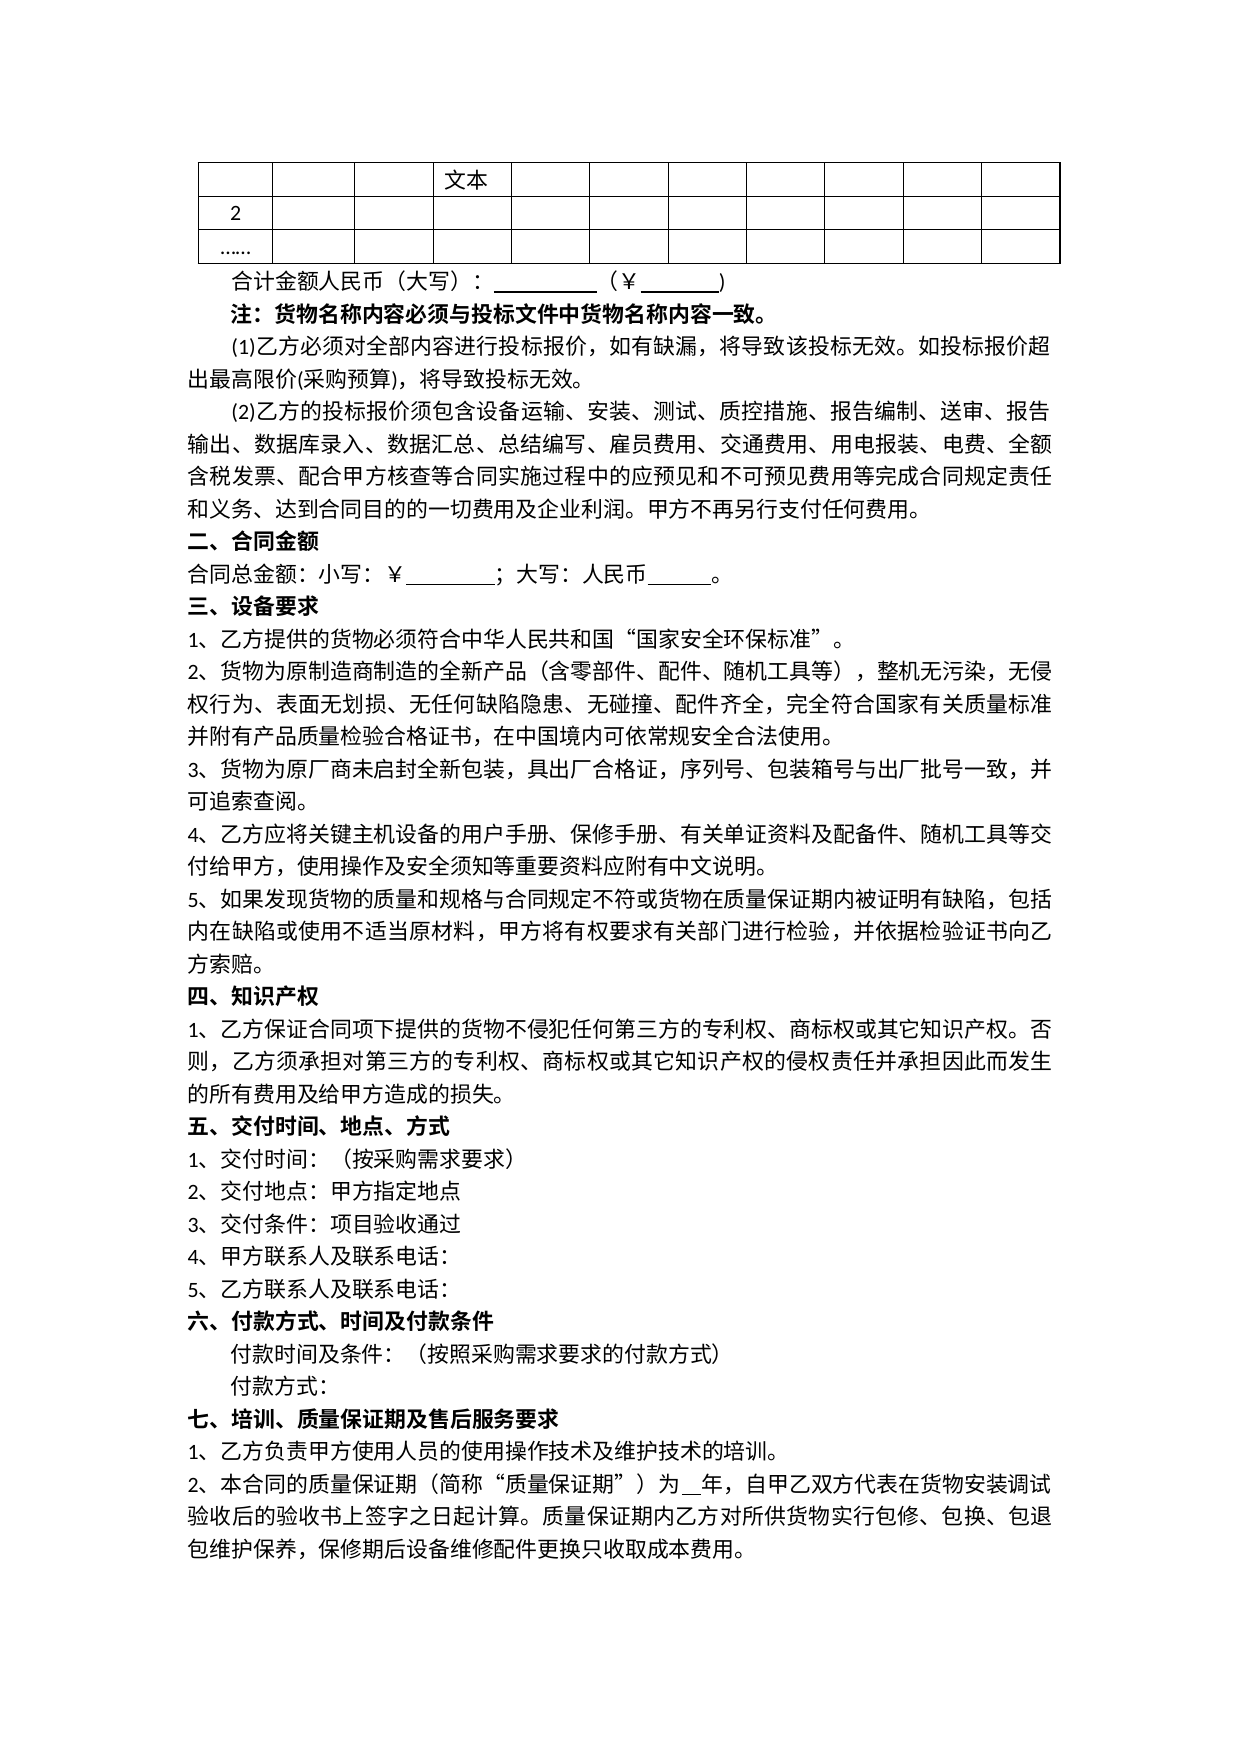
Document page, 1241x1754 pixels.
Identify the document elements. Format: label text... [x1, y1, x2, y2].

text 五、交付时间、地点、方式 [187, 1109, 1053, 1141]
text 2、交付地点：甲方指定地点 [187, 1174, 1053, 1206]
table_cell [825, 230, 903, 263]
text 付款时间及条件：（按照采购需求要求的付款方式） [187, 1336, 1053, 1369]
table_cell 2 [199, 197, 272, 229]
table_cell [355, 197, 433, 229]
table_cell [434, 197, 511, 229]
table_cell [982, 197, 1059, 229]
text 1、乙方保证合同项下提供的货物不侵犯任何第三方的专利权、商标权或其它知识产权。否则，乙方须承担对第三方的专利权、商标权或其它知识产权的侵权责任并承担因此而发生的所有费用及给甲方造成的损失。 [187, 1011, 1053, 1109]
text 1、乙方提供的货物必须符合中华人民共和国“国家安全环保标准”。 [187, 621, 1053, 654]
table_cell [904, 163, 981, 196]
table_cell 1 [199, 163, 272, 196]
text 四、知识产权 [187, 979, 1053, 1011]
table_cell [355, 163, 433, 196]
text 4、甲方联系人及联系电话： [187, 1239, 1053, 1271]
table_cell [669, 197, 746, 229]
text 七、培训、质量保证期及售后服务要求 [187, 1401, 1053, 1434]
table_cell [512, 197, 589, 229]
text 注：货物名称内容必须与投标文件中货物名称内容一致。 [187, 296, 1053, 329]
table_cell [669, 230, 746, 263]
text (1)乙方必须对全部内容进行投标报价，如有缺漏，将导致该投标无效。如投标报价超出最高限价(采购预算)，将导致投标无效。 [187, 329, 1053, 394]
table_cell [825, 163, 903, 196]
table_cell [512, 163, 589, 196]
table_cell [355, 230, 433, 263]
table_cell [904, 230, 981, 263]
table_cell [982, 163, 1059, 196]
text 4、乙方应将关键主机设备的用户手册、保修手册、有关单证资料及配备件、随机工具等交付给甲方，使用操作及安全须知等重要资料应附有中文说明。 [187, 816, 1053, 881]
table_cell [590, 197, 668, 229]
table_cell [982, 230, 1059, 263]
table_cell [273, 230, 354, 263]
text 六、付款方式、时间及付款条件 [187, 1304, 1053, 1336]
table_cell [590, 230, 668, 263]
table_cell [669, 163, 746, 196]
text 合同总金额：小写：￥ ；大写：人民币 。 [187, 556, 1053, 589]
table_cell [273, 163, 354, 196]
table_cell [590, 163, 668, 196]
text 二、合同金额 [187, 524, 1053, 556]
table_cell [512, 230, 589, 263]
text 3、交付条件：项目验收通过 [187, 1206, 1053, 1239]
table_cell [747, 230, 824, 263]
table_cell …… [199, 230, 272, 263]
text 5、如果发现货物的质量和规格与合同规定不符或货物在质量保证期内被证明有缺陷，包括内在缺陷或使用不适当原材料，甲方将有权要求有关部门进行检验，并依据检验证书向乙方索赔。 [187, 881, 1053, 979]
text 付款方式： [187, 1369, 1053, 1401]
text 5、乙方联系人及联系电话： [187, 1271, 1053, 1304]
text 1、乙方负责甲方使用人员的使用操作技术及维护技术的培训。 [187, 1434, 1053, 1466]
text 2、货物为原制造商制造的全新产品（含零部件、配件、随机工具等），整机无污染，无侵权行为、表面无划损、无任何缺陷隐患、无碰撞、配件齐全，完全符合国家有关质量标准，并附有产品质量检验合格证书，在中国境内可依常规安全合法使用。 [187, 654, 1053, 751]
table_cell [434, 230, 511, 263]
text 三、设备要求 [187, 589, 1053, 621]
table_cell [904, 197, 981, 229]
text 1、交付时间：（按采购需求要求） [187, 1141, 1053, 1174]
table_cell [747, 197, 824, 229]
table_cell [747, 163, 824, 196]
text 合计金额人民币（大写）： （￥ ) [187, 264, 1053, 296]
text 3、货物为原厂商未启封全新包装，具出厂合格证，序列号、包装箱号与出厂批号一致，并可追索查阅。 [187, 751, 1053, 816]
text (2)乙方的投标报价须包含设备运输、安装、测试、质控措施、报告编制、送审、报告输出、数据库录入、数据汇总、总结编写、雇员费用、交通费用、用电报装、电费、全额含税发票、配合甲方核查等合同实施过程中的应预见和不可预见费用等完成合同规定责任和义务、达到合同目的的一切费用及企业利润。甲方不再另行支付任何费用。 [187, 394, 1053, 524]
table_cell 详见合同文本 [434, 163, 511, 196]
table_cell [825, 197, 903, 229]
table_cell [273, 197, 354, 229]
text 2、本合同的质量保证期（简称“质量保证期”）为 年，自甲乙双方代表在货物安装调试验收后的验收书上签字之日起计算。质量保证期内乙方对所供货物实行包修、包换、包退、包维护保养，保修期后设备维修配件更换只收取成本费用。 [187, 1466, 1053, 1564]
